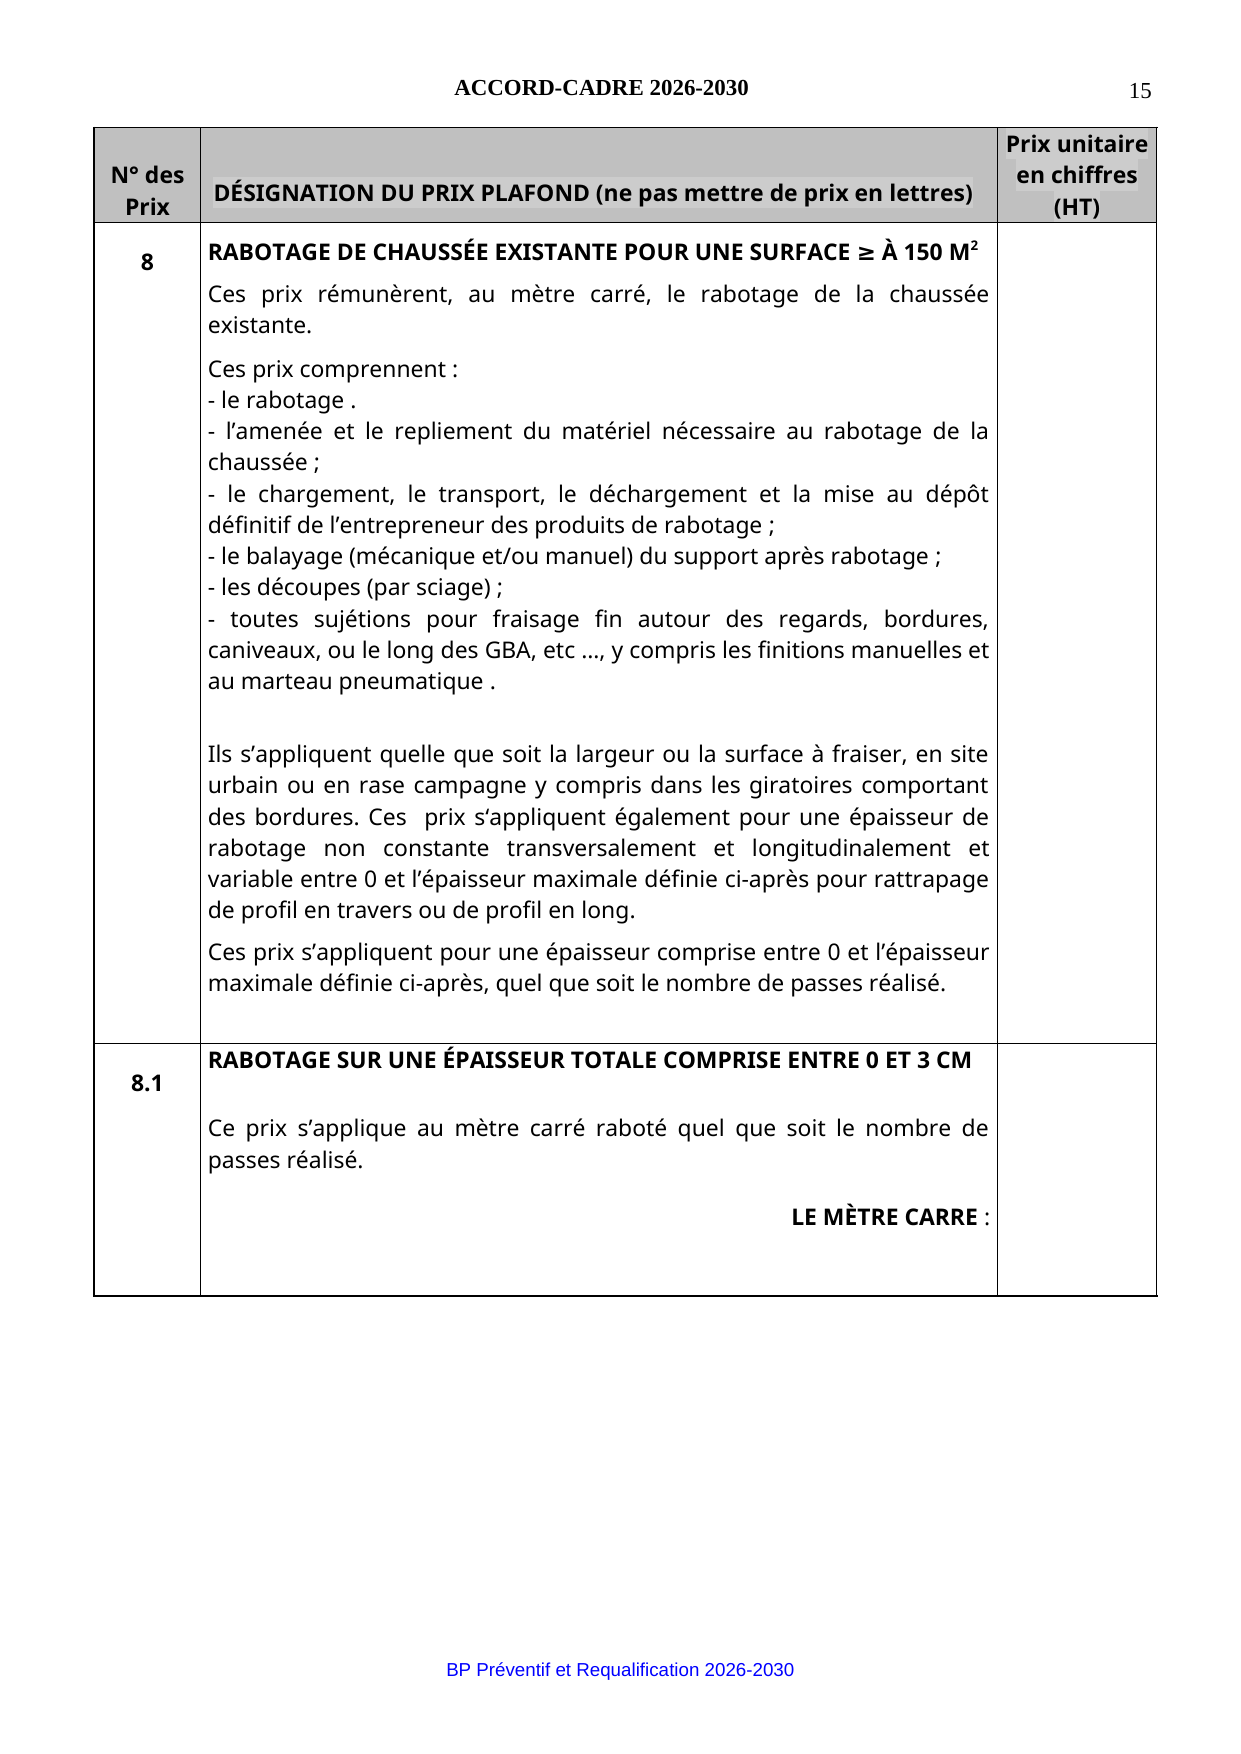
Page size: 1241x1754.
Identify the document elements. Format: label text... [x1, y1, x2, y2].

table_cell [998, 1044, 1156, 1295]
table_header Prix unitaire en chiffres (HT) [1100, 128, 1156, 222]
table_header Prix unitaire en chiffres (HT) [998, 128, 1054, 222]
table_cell 8.1 [95, 1044, 200, 1295]
table_cell [998, 223, 1156, 1043]
table_cell RABOTAGE SUR UNE ÉPAISSEUR TOTALE COMPRISE ENTRE 0 ET 3 CM Ce prix s’applique au mètre carré raboté quel que soit le nombre de passes réalisé. LE MÈTRE CARRE : [201, 1044, 997, 1295]
table_header N° des Prix [95, 128, 200, 222]
table_header DÉSIGNATION DU PRIX PLAFOND (ne pas mettre de prix en lettres) [201, 128, 997, 222]
table_cell RABOTAGE DE CHAUSSÉE EXISTANTE POUR UNE SURFACE ≥ À 150 M2 Ces prix rémunèrent, au mètre carré, le rabotage de la chaussée existante. Ces prix comprennent : - le rabotage . - l’amenée et le repliement du matériel nécessaire au rabotage de la chaussée ; - le chargement, le transport, le déchargement et la mise au dépôt définitif de l’entrepreneur des produits de rabotage ; - le balayage (mécanique et/ou manuel) du support après rabotage ; - les découpes (par sciage) ; - toutes sujétions pour fraisage fin autour des regards, bordures, caniveaux, ou le long des GBA, etc …, y compris les finitions manuelles et au marteau pneumatique . Ils s’appliquent quelle que soit la largeur ou la surface à fraiser, en site urbain ou en rase campagne y compris dans les giratoires comportant des bordures. Ces prix s‘appliquent également pour une épaisseur de rabotage non constante transversalement et longitudinalement et variable entre 0 et l’épaisseur maximale définie ci-après pour rattrapage de profil en travers ou de profil en long. Ces prix s’appliquent pour une épaisseur comprise entre 0 et l’épaisseur maximale définie ci-après, quel que soit le nombre de passes réalisé. [201, 223, 997, 1043]
table_cell 8 [95, 223, 200, 1043]
